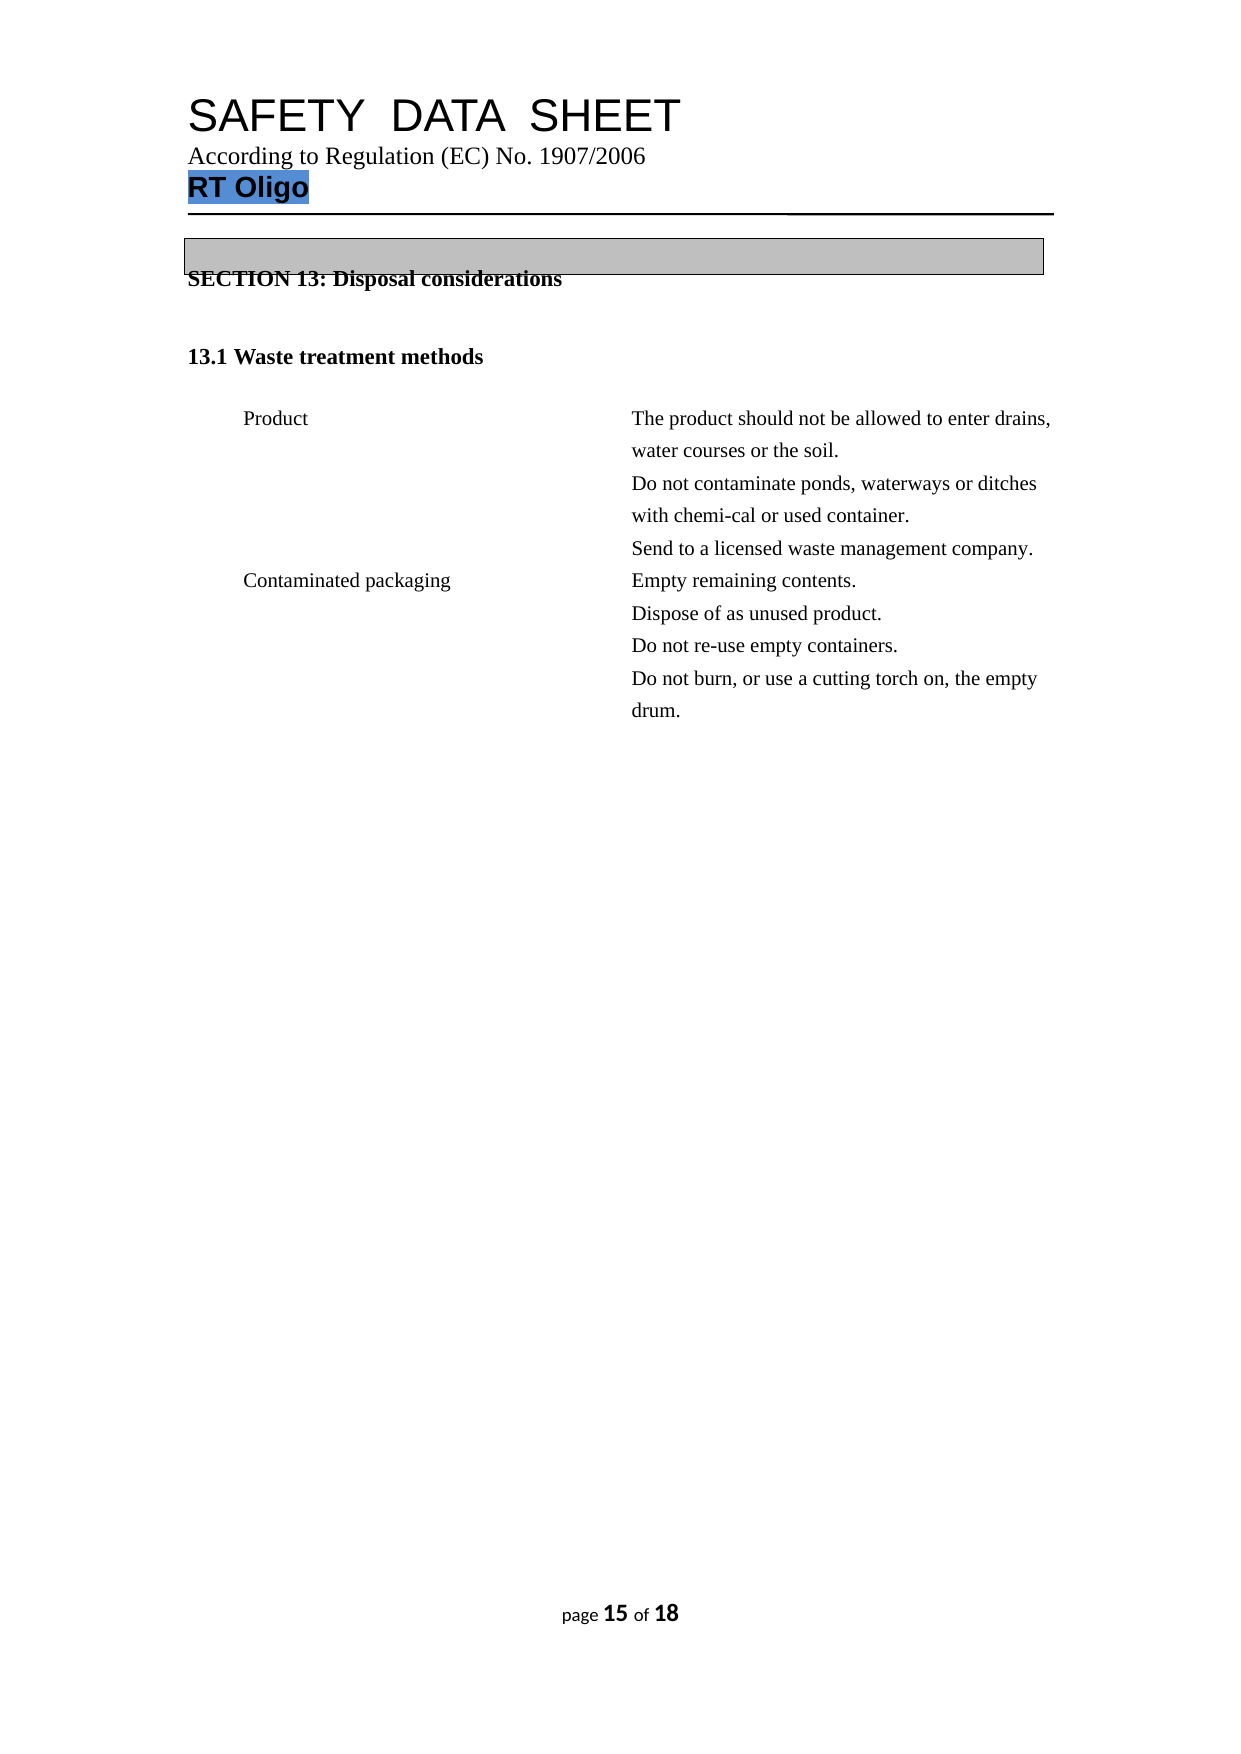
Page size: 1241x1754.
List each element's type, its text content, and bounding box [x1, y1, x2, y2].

table_cell Contaminated packaging [232, 564, 620, 727]
table_header Product [232, 402, 620, 564]
table_header The product should not be allowed to enter drains, water courses or the soil. Do not contaminate ponds, waterways or ditches with chemi-cal or used container. Send to a licensed waste management company. [620, 402, 1064, 564]
table_cell Empty remaining contents. Dispose of as unused product. Do not re-use empty containers. Do not burn, or use a cutting torch on, the empty drum. [620, 564, 1064, 727]
text 13.1 Waste treatment methods [187, 340, 1053, 372]
text SECTION 13: Disposal considerations [187, 262, 1053, 294]
